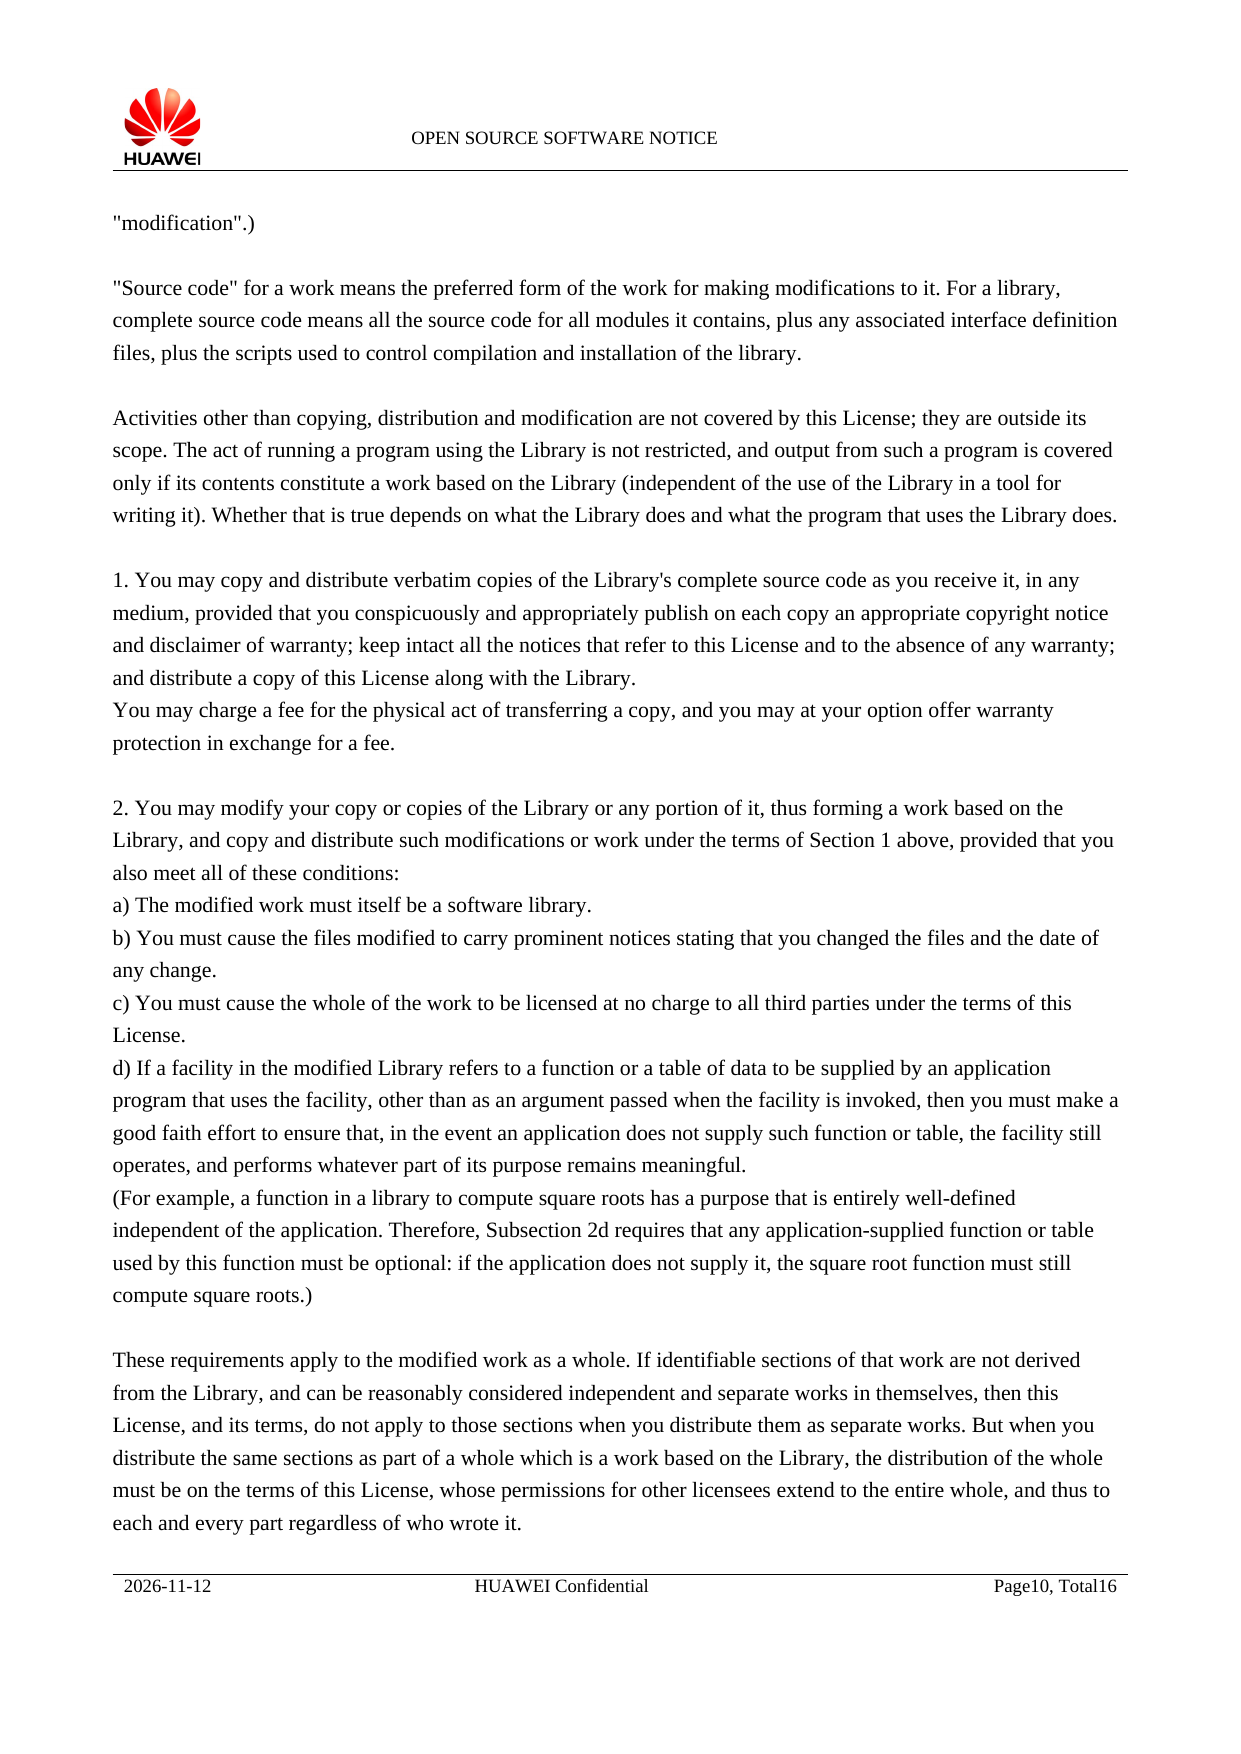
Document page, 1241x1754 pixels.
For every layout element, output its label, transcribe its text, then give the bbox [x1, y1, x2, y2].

picture [124, 88, 201, 165]
